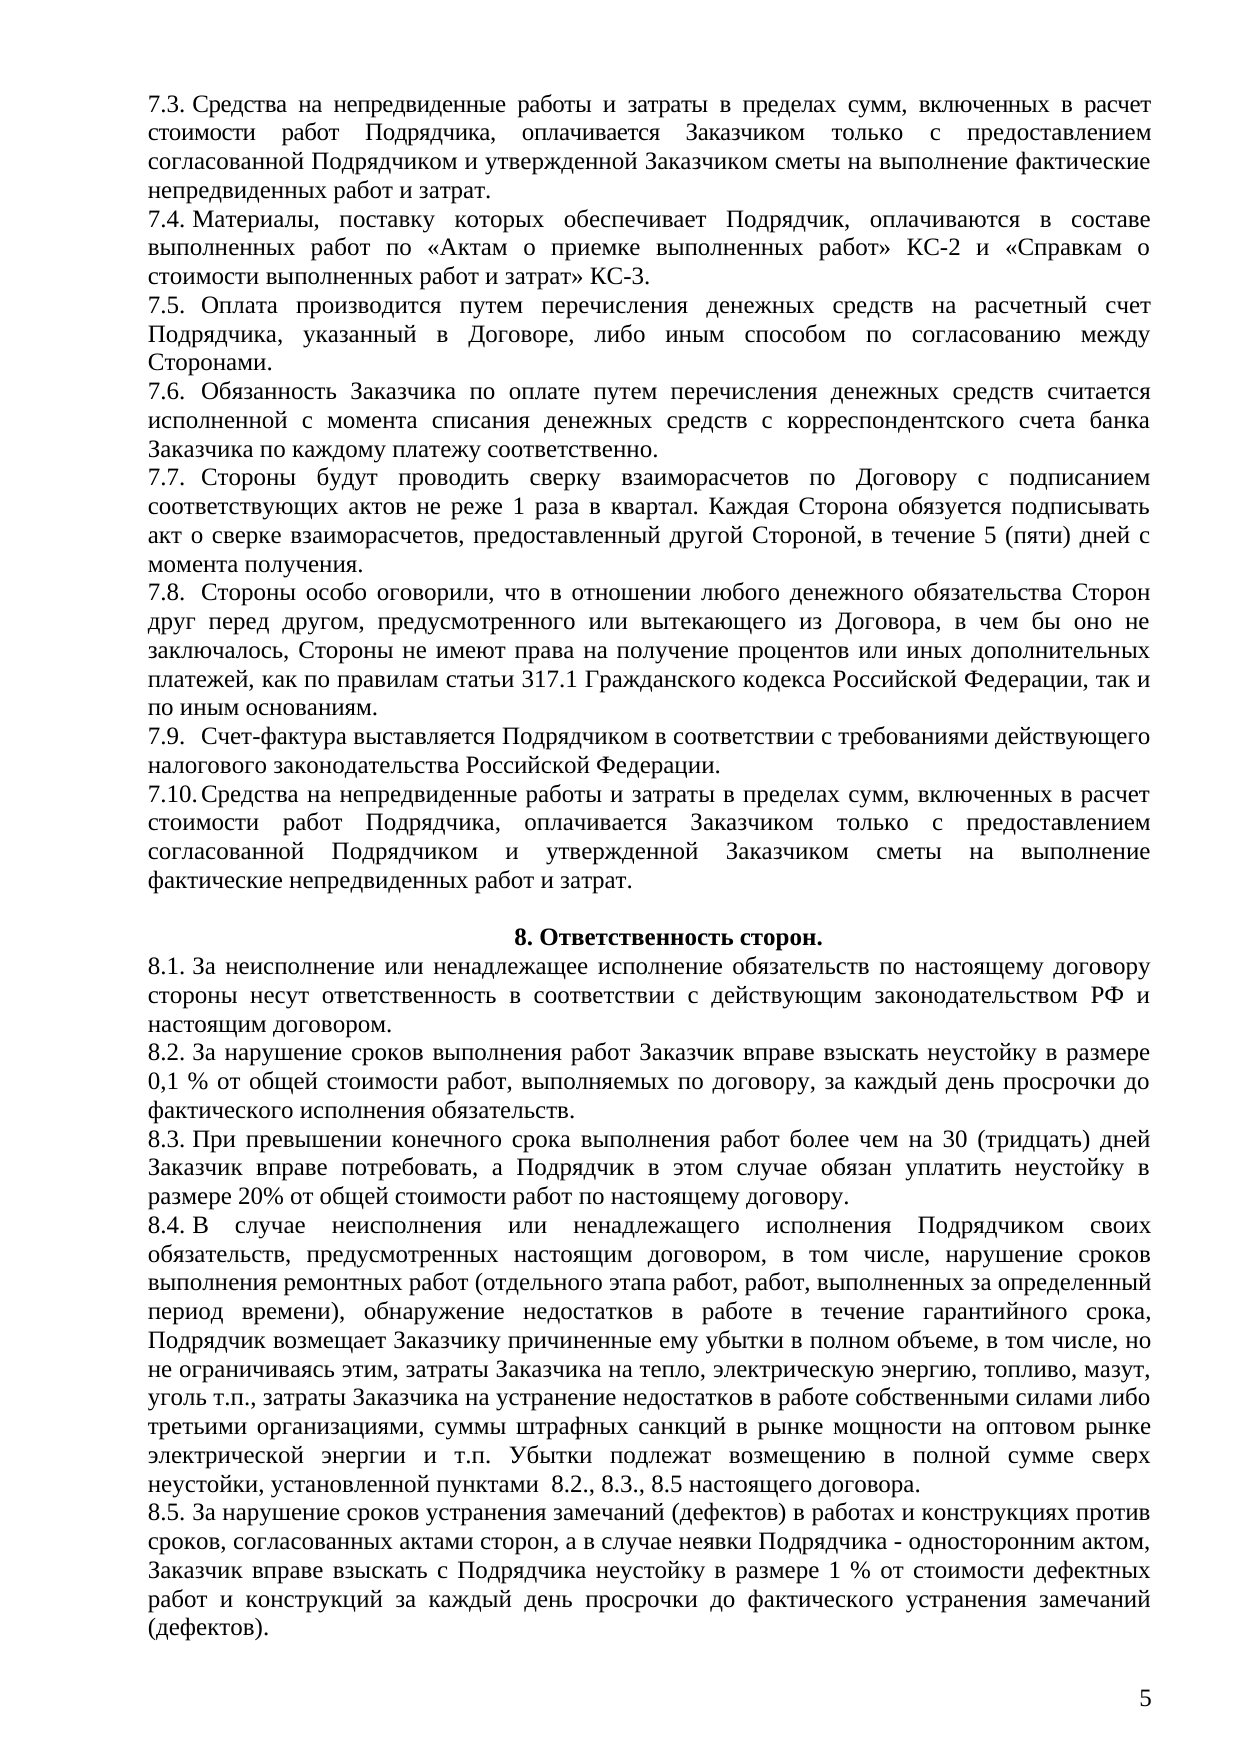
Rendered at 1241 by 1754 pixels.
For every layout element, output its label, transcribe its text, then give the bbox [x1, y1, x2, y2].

list Средства на непредвиденные работы и затраты в пределах сумм, включенных в расчет стоимости работ Подрядчика, оплачивается Заказчиком только с предоставлением согласованной Подрядчиком и утвержденной Заказчиком сметы на выполнение фактические непредвиденных работ и затрат. [148, 779, 1152, 894]
list При превышении конечного срока выполнения работ более чем на 30 (тридцать) дней Заказчик вправе потребовать, а Подрядчик в этом случае обязан уплатить неустойку в размере 20% от общей стоимости работ по настоящему договору. [148, 1124, 1152, 1210]
list Стороны будут проводить сверку взаиморасчетов по Договору с подписанием соответствующих актов не реже 1 раза в квартал. Каждая Сторона обязуется подписывать акт о сверке взаиморасчетов, предоставленный другой Стороной, в течение 5 (пяти) дней с момента получения. [148, 462, 1152, 577]
list Обязанность Заказчика по оплате путем перечисления денежных средств считается исполненной с момента списания денежных средств с корреспондентского счета банка Заказчика по каждому платежу соответственно. [148, 376, 1152, 462]
list За неисполнение или ненадлежащее исполнение обязательств по настоящему договору стороны несут ответственность в соответствии с действующим законодательством РФ и настоящим договором. [148, 951, 1152, 1037]
list Оплата производится путем перечисления денежных средств на расчетный счет Подрядчика, указанный в Договоре, либо иным способом по согласованию между Сторонами. [148, 290, 1152, 376]
list За нарушение сроков выполнения работ Заказчик вправе взыскать неустойку в размере 0,1 % от общей стоимости работ, выполняемых по договору, за каждый день просрочки до фактического исполнения обязательств. [148, 1037, 1152, 1124]
list Средства на непредвиденные работы и затраты в пределах сумм, включенных в расчет стоимости работ Подрядчика, оплачивается Заказчиком только с предоставлением согласованной Подрядчиком и утвержденной Заказчиком сметы на выполнение фактические непредвиденных работ и затрат. [148, 89, 1152, 204]
list Материалы, поставку которых обеспечивает Подрядчик, оплачиваются в составе выполненных работ по «Актам о приемке выполненных работ» КС-2 и «Справкам о стоимости выполненных работ и затрат» КС-3. [148, 204, 1152, 290]
list Стороны особо оговорили, что в отношении любого денежного обязательства Сторон друг перед другом, предусмотренного или вытекающего из Договора, в чем бы оно не заключалось, Стороны не имеют права на получение процентов или иных дополнительных платежей, как по правилам статьи 317.1 Гражданского кодекса Российской Федерации, так и по иным основаниям. [148, 577, 1152, 721]
list Счет-фактура выставляется Подрядчиком в соответствии с требованиями действующего налогового законодательства Российской Федерации. [148, 721, 1152, 779]
text 8. Ответственность сторон. [185, 922, 1152, 951]
list За нарушение сроков устранения замечаний (дефектов) в работах и конструкциях против сроков, согласованных актами сторон, а в случае неявки Подрядчика - односторонним актом, Заказчик вправе взыскать с Подрядчика неустойку в размере 1 % от стоимости дефектных работ и конструкций за каждый день просрочки до фактического устранения замечаний (дефектов). [148, 1497, 1152, 1641]
list В случае неисполнения или ненадлежащего исполнения Подрядчиком своих обязательств, предусмотренных настоящим договором, в том числе, нарушение сроков выполнения ремонтных работ (отдельного этапа работ, работ, выполненных за определенный период времени), обнаружение недостатков в работе в течение гарантийного срока, Подрядчик возмещает Заказчику причиненные ему убытки в полном объеме, в том числе, но не ограничиваясь этим, затраты Заказчика на тепло, электрическую энергию, топливо, мазут, уголь т.п., затраты Заказчика на устранение недостатков в работе собственными силами либо третьими организациями, суммы штрафных санкций в рынке мощности на оптовом рынке электрической энергии и т.п. Убытки подлежат возмещению в полной сумме сверх неустойки, установленной пунктами 8.2., 8.3., 8.5 настоящего договора. [148, 1210, 1152, 1497]
